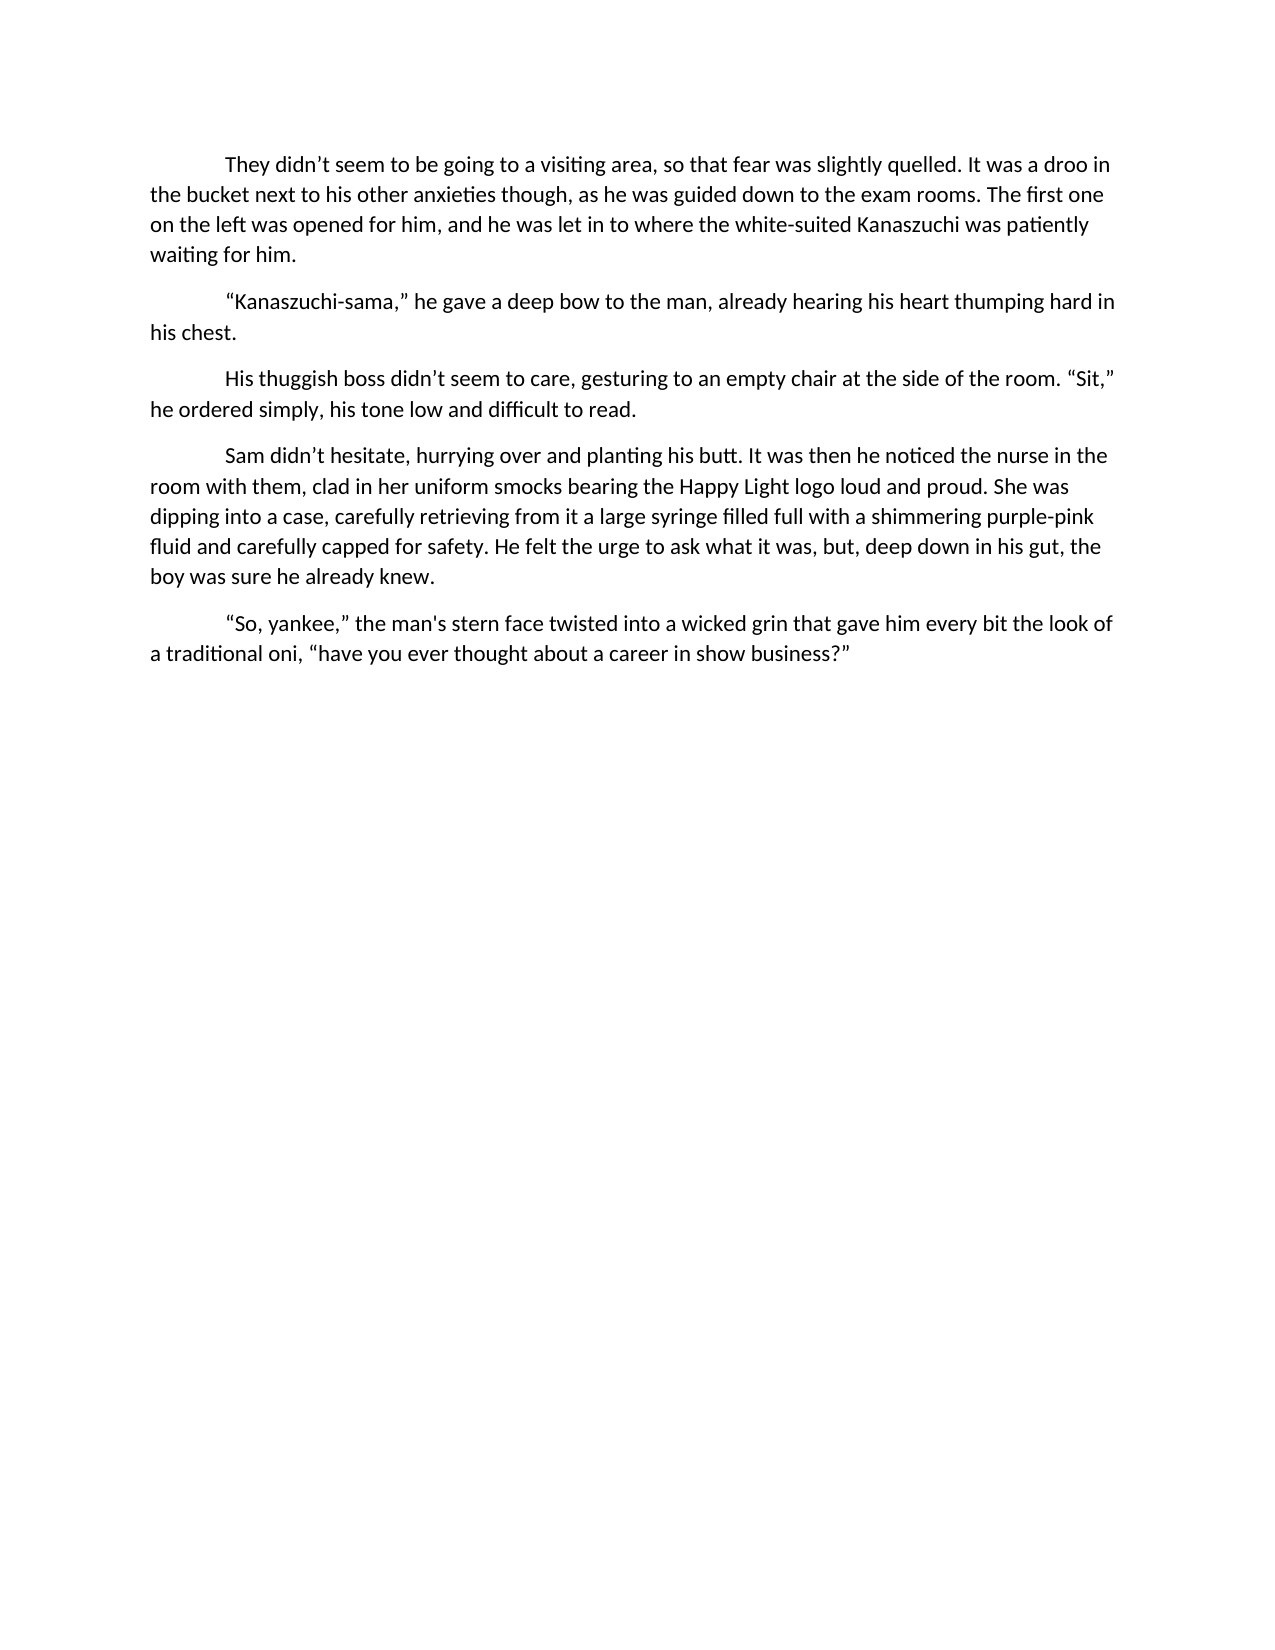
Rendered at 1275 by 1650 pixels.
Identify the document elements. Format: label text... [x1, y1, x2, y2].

text “Kanaszuchi-sama,” he gave a deep bow to the man, already hearing his heart thumping hard in his chest. [150, 287, 1125, 346]
text They didn’t seem to be going to a visiting area, so that fear was slightly quelled. It was a droo in the bucket next to his other anxieties though, as he was guided down to the exam rooms. The first one on the left was opened for him, and he was let in to where the white-suited Kanaszuchi was patiently waiting for him. [150, 150, 1125, 269]
text His thuggish boss didn’t seem to care, gesturing to an empty chair at the side of the room. “Sit,” he ordered simply, his tone low and difficult to read. [150, 364, 1125, 423]
text “So, yankee,” the man's stern face twisted into a wicked grin that gave him every bit the look of a traditional oni, “have you ever thought about a career in show business?” [150, 609, 1125, 668]
text Sam didn’t hesitate, hurrying over and planting his butt. It was then he noticed the nurse in the room with them, clad in her uniform smocks bearing the Happy Light logo loud and proud. She was dipping into a case, carefully retrieving from it a large syringe filled full with a shimmering purple-pink fluid and carefully capped for safety. He felt the urge to ask what it was, but, deep down in his gut, the boy was sure he already knew. [150, 442, 1125, 591]
